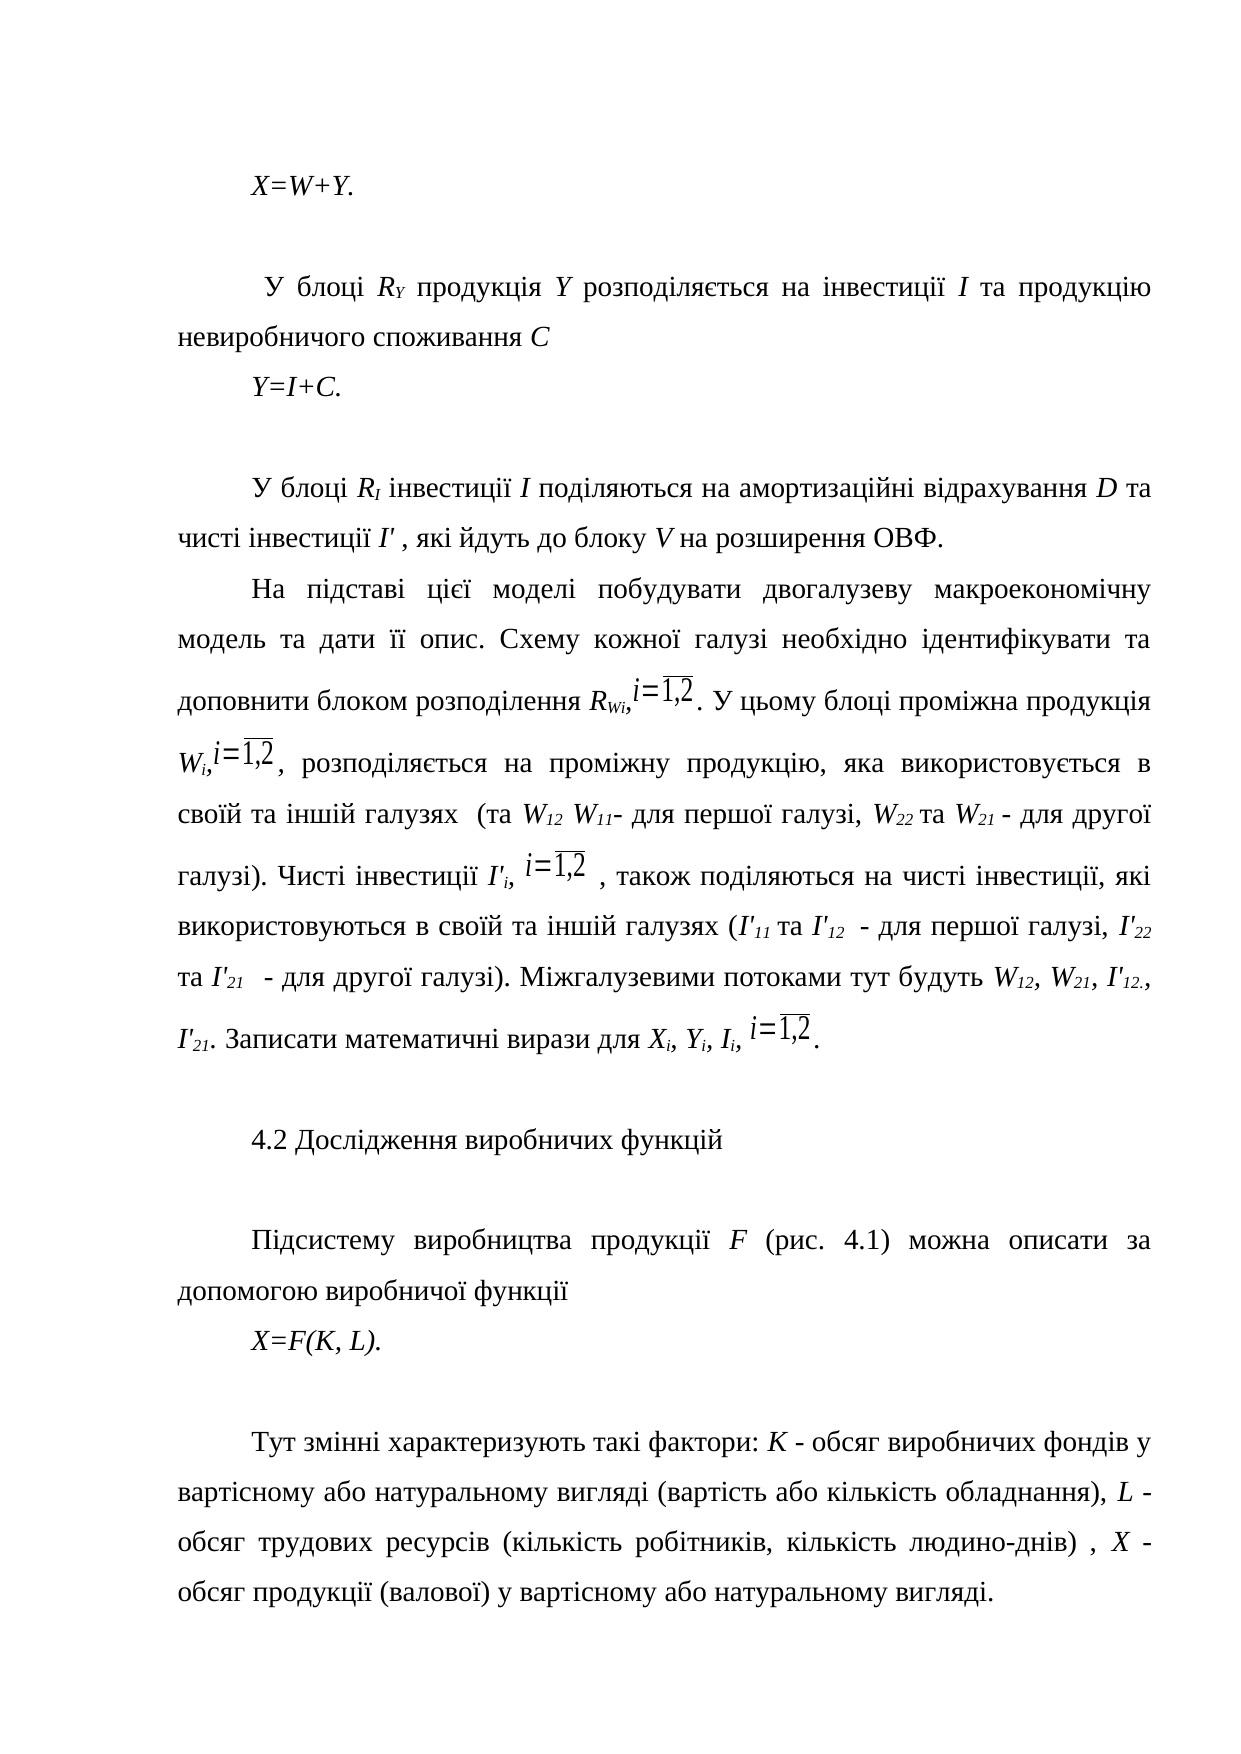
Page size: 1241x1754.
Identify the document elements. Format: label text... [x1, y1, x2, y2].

text У блоці RY продукція Y розподіляється на інвестиції I та продукцію невиробничого споживання С [177, 269, 1152, 353]
text 4.2 Дослідження виробничих функцій [177, 1122, 1152, 1156]
text На підставі цієї моделі побудувати двогалузеву макроекономічну модель та дати її опис. Схему кожної галузі необхідно ідентифікувати та доповнити блоком розподілення RWi,. У цьому блоці проміжна продукція Wi,, розподіляється на проміжну продукцію, яка використовується в своїй та іншій галузях (та W12 W11- для першої галузі, W22 та W21 - для другої галузі). Чисті інвестиції I'i, , також поділяються на чисті інвестиції, які використовуються в своїй та іншій галузях (I'11 та I'12 - для першої галузі, I'22 та I'21 - для другої галузі). Міжгалузевими потоками тут будуть W12, W21, I'12., I'21. Записати математичні вирази для Xi, Yi, Ii, . [177, 571, 1152, 1055]
text Y=I+C. [177, 370, 1152, 403]
text Підсистему виробництва продукції F (рис. 4.1) можна описати за допомогою виробничої функції [177, 1223, 1152, 1306]
text У блоці RI інвестиції I поділяються на амортизаційні відрахування D та чисті інвестиції I' , які йдуть до блоку V на розширення ОВФ. [177, 470, 1152, 554]
text Тут змінні характеризують такі фактори: K - обсяг виробничих фондів у вартісному або натуральному вигляді (вартість або кількість обладнання), L - обсяг трудових ресурсів (кількість робітників, кількість людино-днів) , X - обсяг продукції (валової) у вартісному або натуральному вигляді. [177, 1424, 1152, 1608]
text X=F(K, L). [177, 1323, 1152, 1357]
text X=W+Y. [177, 168, 1152, 202]
